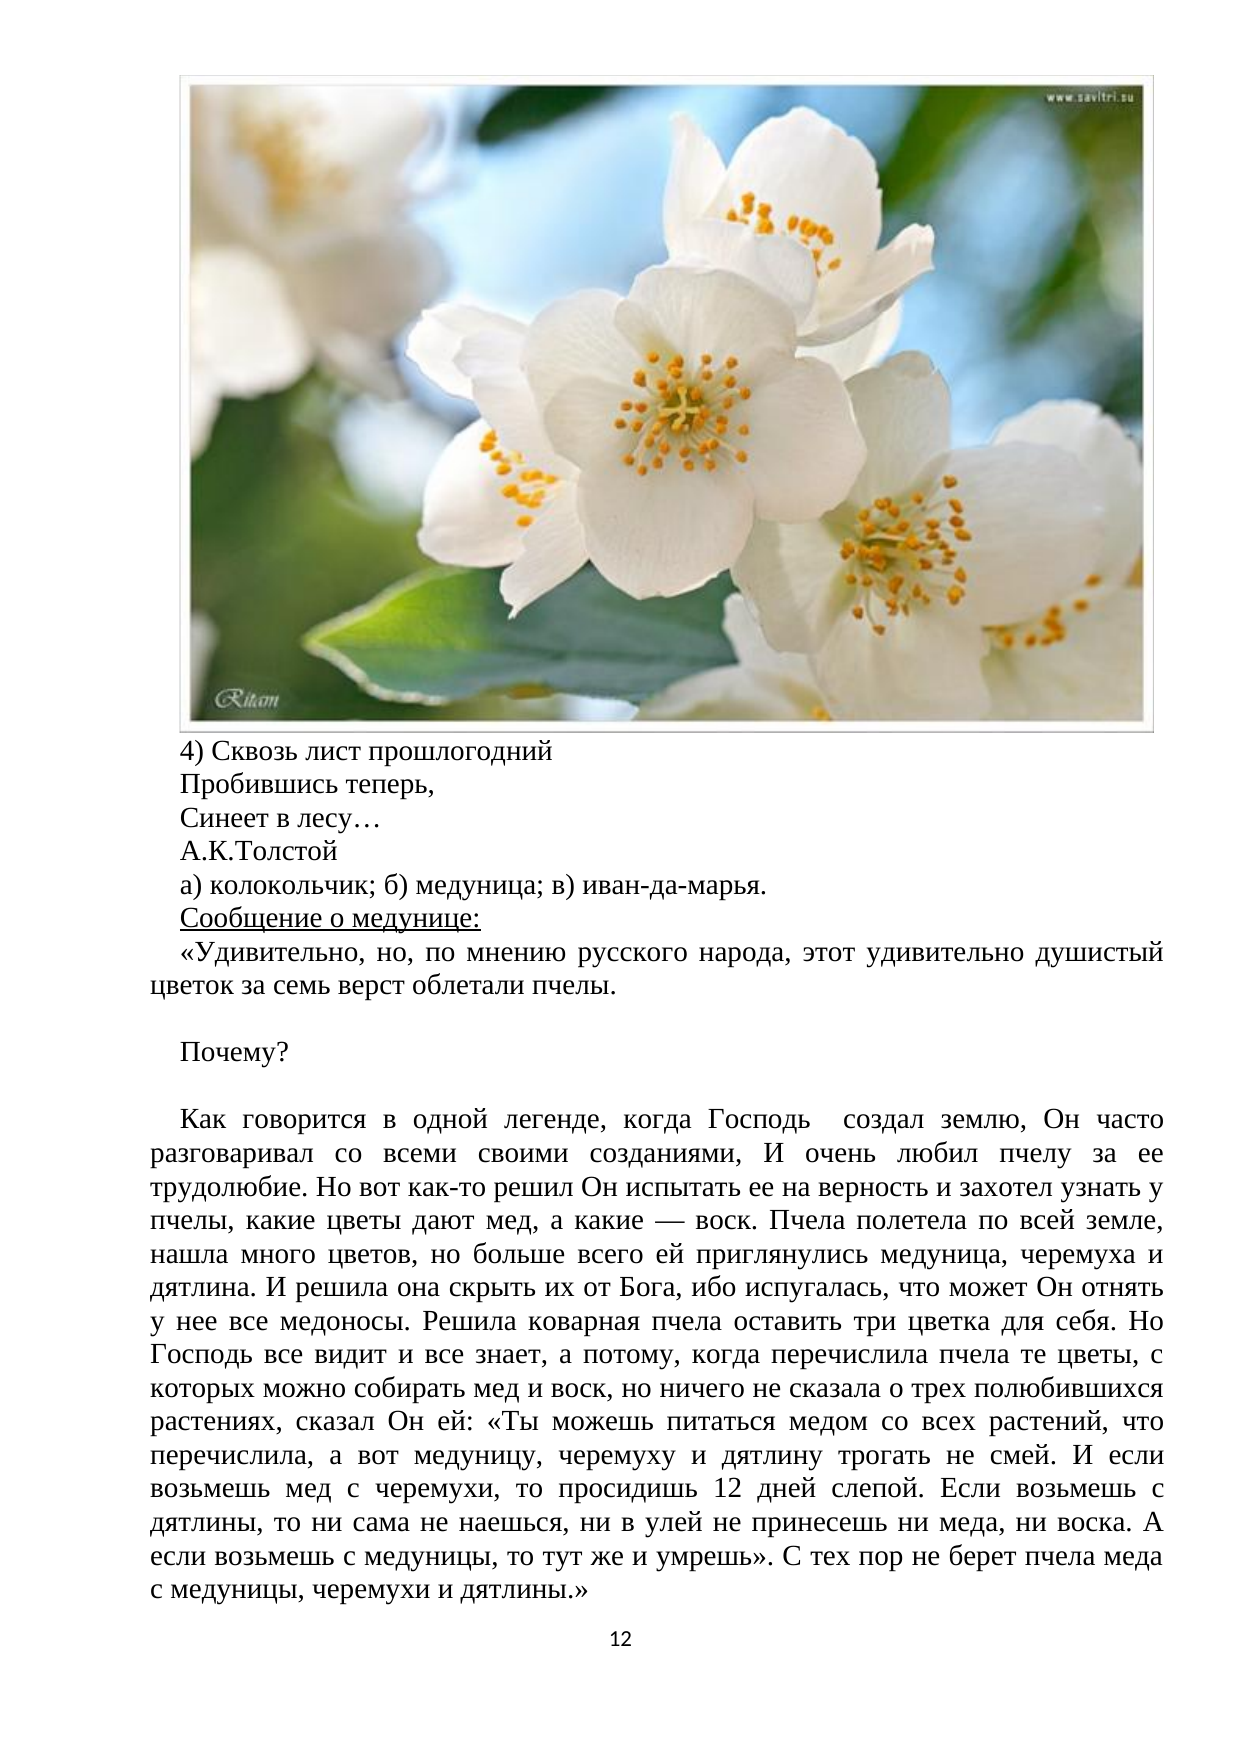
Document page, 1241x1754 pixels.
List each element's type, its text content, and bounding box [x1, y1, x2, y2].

list Как говорится в одной легенде, когда Господь создал землю, Он часто разговаривал со всеми своими созданиями, И очень любил пчелу за ее трудолюбие. Но вот как-то решил Он испытать ее на верность и захотел узнать у пчелы, какие цветы дают мед, а какие — воск. Пчела полетела по всей земле, нашла много цветов, но больше всего ей приглянулись медуница, черемуха и дятлина. И решила она скрыть их от Бога, ибо испугалась, что может Он отнять у нее все медоносы. Решила коварная пчела оставить три цветка для себя. Но Господь все видит и все знает, а потому, когда перечислила пчела те цветы, с которых можно собирать мед и воск, но ничего не сказала о трех полюбившихся растениях, сказал Он ей: «Ты можешь питаться медом со всех растений, что перечислила, а вот медуницу, черемуху и дятлину трогать не смей. И если возьмешь мед с черемухи, то просидишь 12 дней слепой. Если возьмешь с дятлины, то ни сама не наешься, ни в улей не принесешь ни меда, ни воска. А если возьмешь с медуницы, то тут же и умрешь». С тех пор не берет пчела меда с медуницы, черемухи и дятлины.» [150, 1102, 1165, 1605]
list 4) Сквозь лист прошлогодний [150, 733, 1165, 766]
list Синеет в лесу… [150, 800, 1165, 833]
picture [179, 75, 1154, 733]
list Сообщение о медунице: [150, 900, 1165, 934]
list Пробившись теперь, [150, 766, 1165, 800]
list Почему? [150, 1034, 1165, 1068]
list «Удивительно, но, по мнению русского народа, этот удивительно душистый цветок за семь верст облетали пчелы. [150, 934, 1165, 1001]
list А.К.Толстой [150, 833, 1165, 867]
list а) колокольчик; б) медуница; в) иван-да-марья. [150, 867, 1165, 900]
